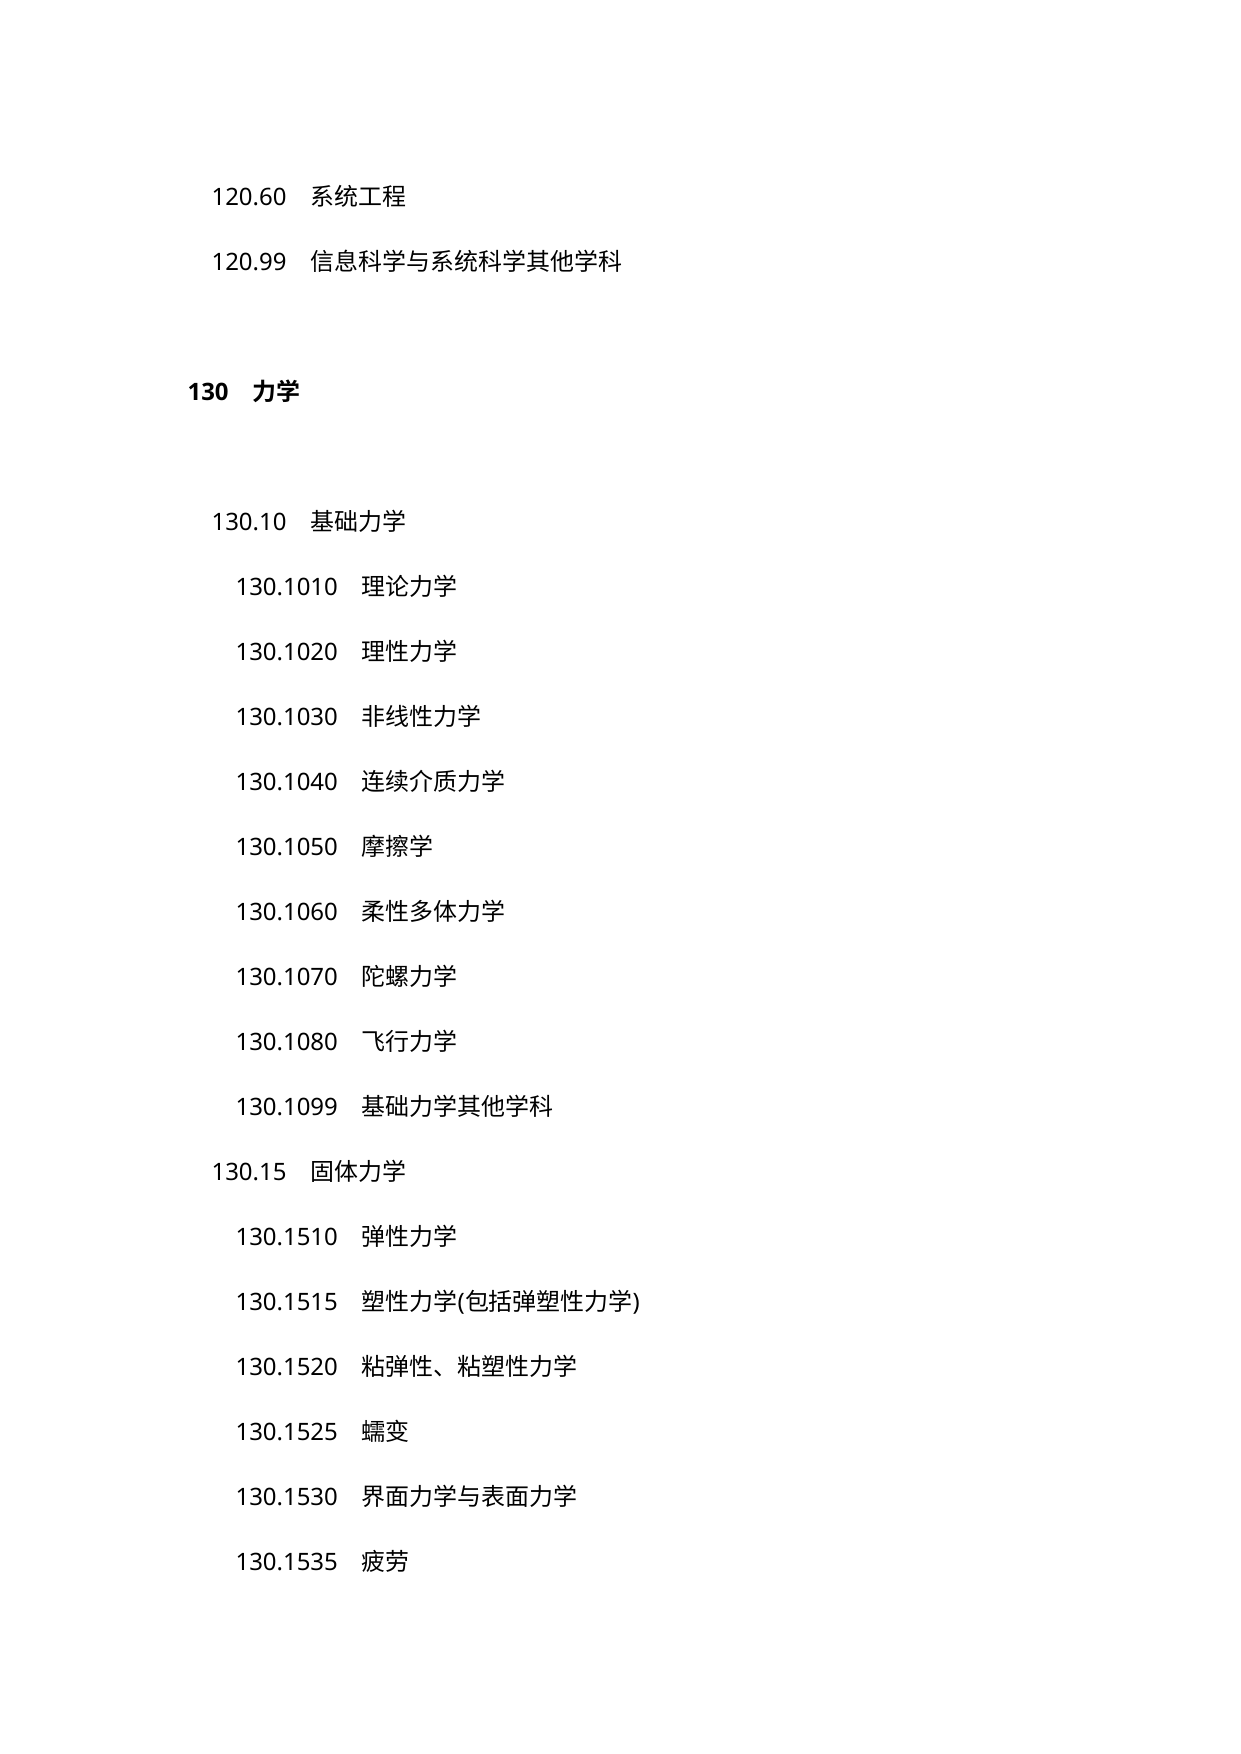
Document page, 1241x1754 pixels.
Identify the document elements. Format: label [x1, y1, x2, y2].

text [187, 162, 1053, 1592]
